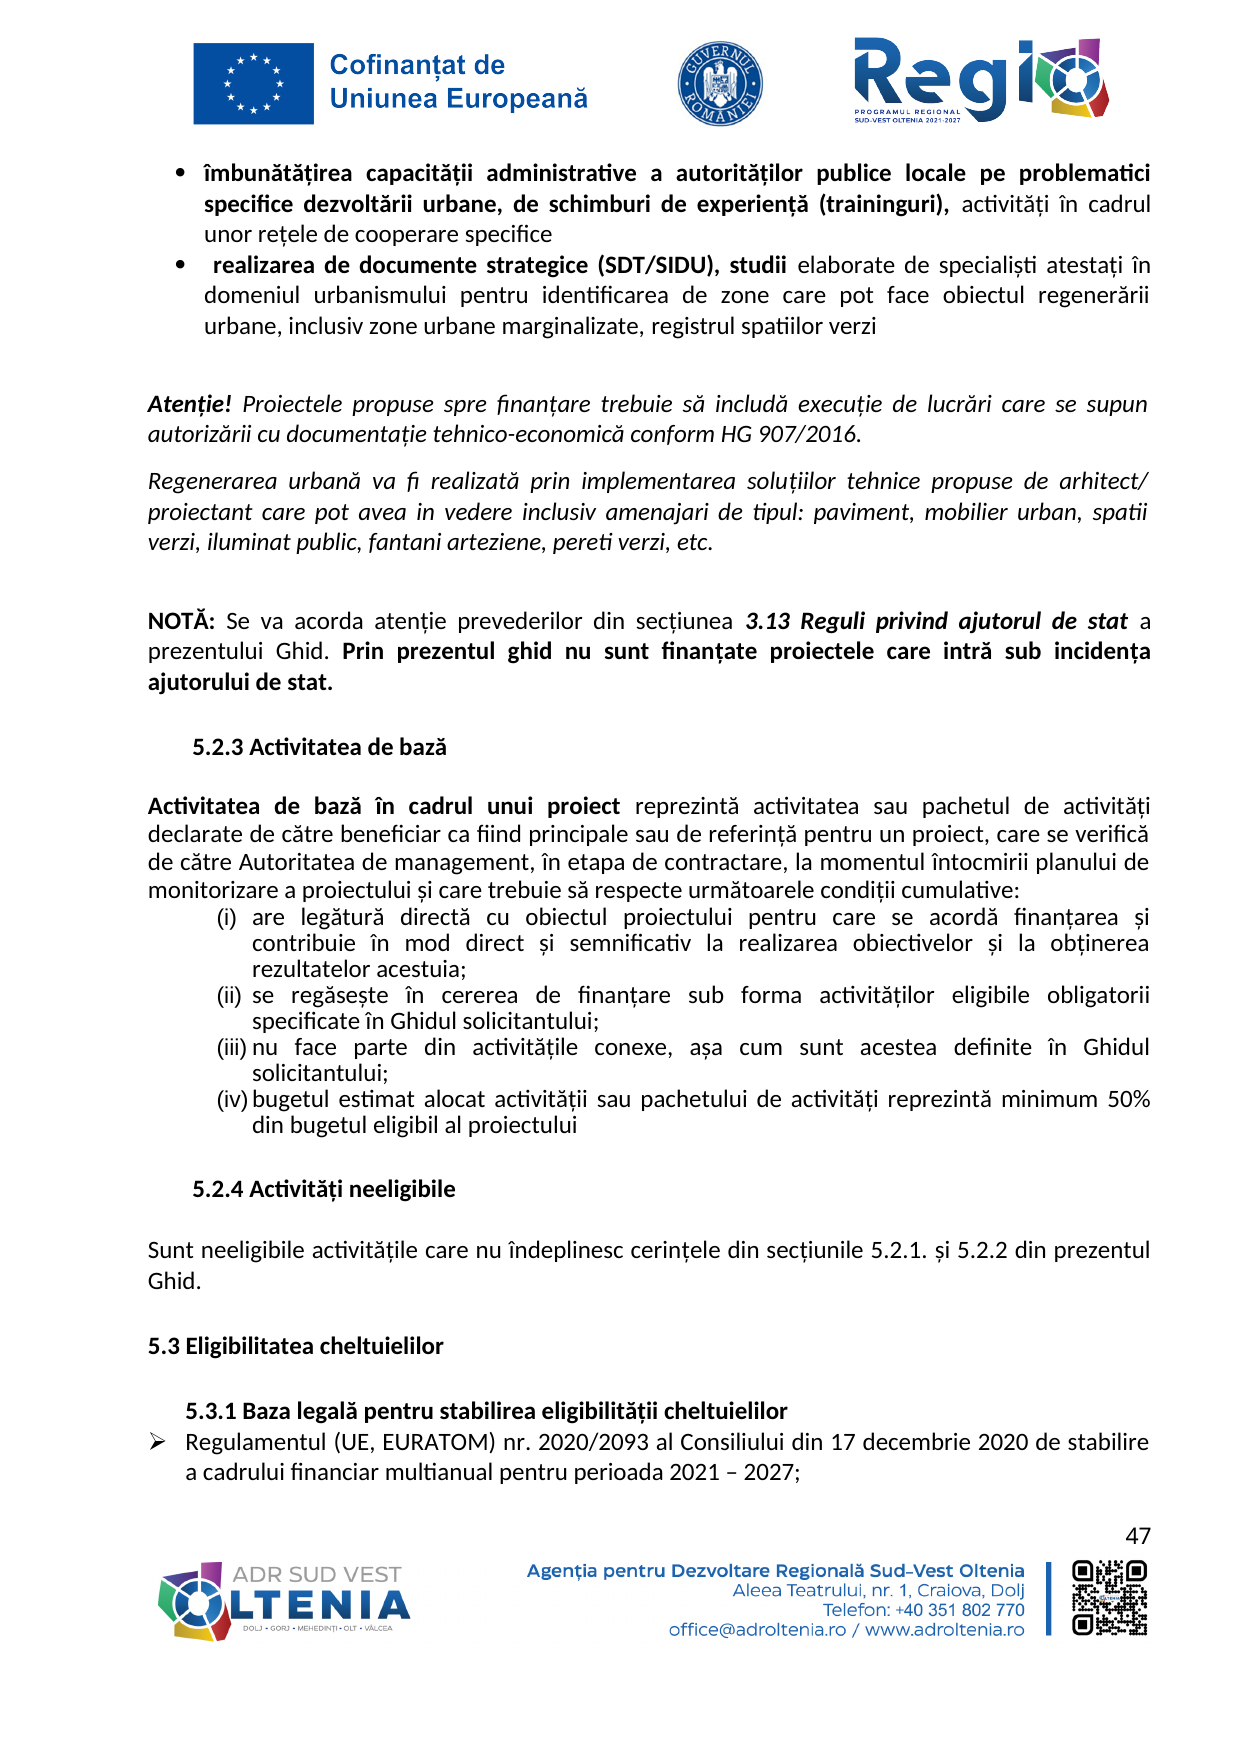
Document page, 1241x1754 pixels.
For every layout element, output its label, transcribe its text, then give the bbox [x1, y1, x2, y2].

list se regăseşte în cererea de finanţare sub forma activităţilor eligibile obligatorii specificate în Ghidul solicitantului; [216, 982, 1152, 1034]
list îmbunătățirea capacității administrative a autorităților publice locale pe problematici specifice dezvoltării urbane, de schimburi de experiență (traininguri), activități în cadrul unor rețele de cooperare specifice [176, 157, 1152, 249]
list bugetul estimat alocat activităţii sau pachetului de activităţi reprezintă minimum 50% din bugetul eligibil al proiectului [216, 1087, 1152, 1139]
subtitle 5.2.3 Activitatea de bază [148, 731, 1152, 762]
list nu face parte din activităţile conexe, aşa cum sunt acestea definite în Ghidul solicitantului; [216, 1034, 1152, 1087]
text NOTĂ: Se va acorda atenţie prevederilor din secţiunea 3.13 Reguli privind ajutorul de stat a prezentului Ghid. Prin prezentul ghid nu sunt finanţate proiectele care intră sub incidenţa ajutorului de stat. [148, 605, 1152, 697]
picture [188, 38, 590, 128]
list Atenție! Proiectele propuse spre finanțare trebuie să includă execuție de lucrări care se supun autorizării cu documentație tehnico-economică conform HG 907/2016. [148, 388, 1152, 449]
list are legătură directă cu obiectul proiectului pentru care se acordă finanţarea şi contribuie în mod direct şi semnificativ la realizarea obiectivelor şi la obţinerea rezultatelor acestuia; [216, 904, 1152, 982]
picture [852, 36, 1111, 126]
subtitle 5.3 Eligibilitatea cheltuielilor [148, 1330, 1152, 1361]
picture [148, 1551, 1152, 1648]
subtitle 5.3.1 Baza legală pentru stabilirea eligibilității cheltuielilor [185, 1395, 1152, 1426]
picture [674, 39, 768, 128]
list realizarea de documente strategice (SDT/SIDU), studii elaborate de specialişti atestaţi în domeniul urbanismului pentru identificarea de zone care pot face obiectul regenerării urbane, inclusiv zone urbane marginalizate, registrul spatiilor verzi [176, 249, 1152, 341]
text Activitatea de bază în cadrul unui proiect reprezintă activitatea sau pachetul de activităţi declarate de către beneficiar ca fiind principale sau de referinţă pentru un proiect, care se verifică de către Autoritatea de management, în etapa de contractare, la momentul întocmirii planului de monitorizare a proiectului şi care trebuie să respecte următoarele condiţii cumulative: [148, 792, 1152, 904]
text Sunt neeligibile activitățile care nu îndeplinesc cerințele din secțiunile 5.2.1. și 5.2.2 din prezentul Ghid. [148, 1234, 1152, 1296]
list Regulamentul (UE, EURATOM) nr. 2020/2093 al Consiliului din 17 decembrie 2020 de stabilire a cadrului financiar multianual pentru perioada 2021 – 2027; [148, 1426, 1152, 1487]
subtitle 5.2.4 Activități neeligibile [148, 1173, 1152, 1204]
list Regenerarea urbană va fi realizată prin implementarea soluțiilor tehnice propuse de arhitect/ proiectant care pot avea in vedere inclusiv amenajari de tipul: paviment, mobilier urban, spatii verzi, iluminat public, fantani arteziene, pereti verzi, etc. [148, 466, 1152, 557]
